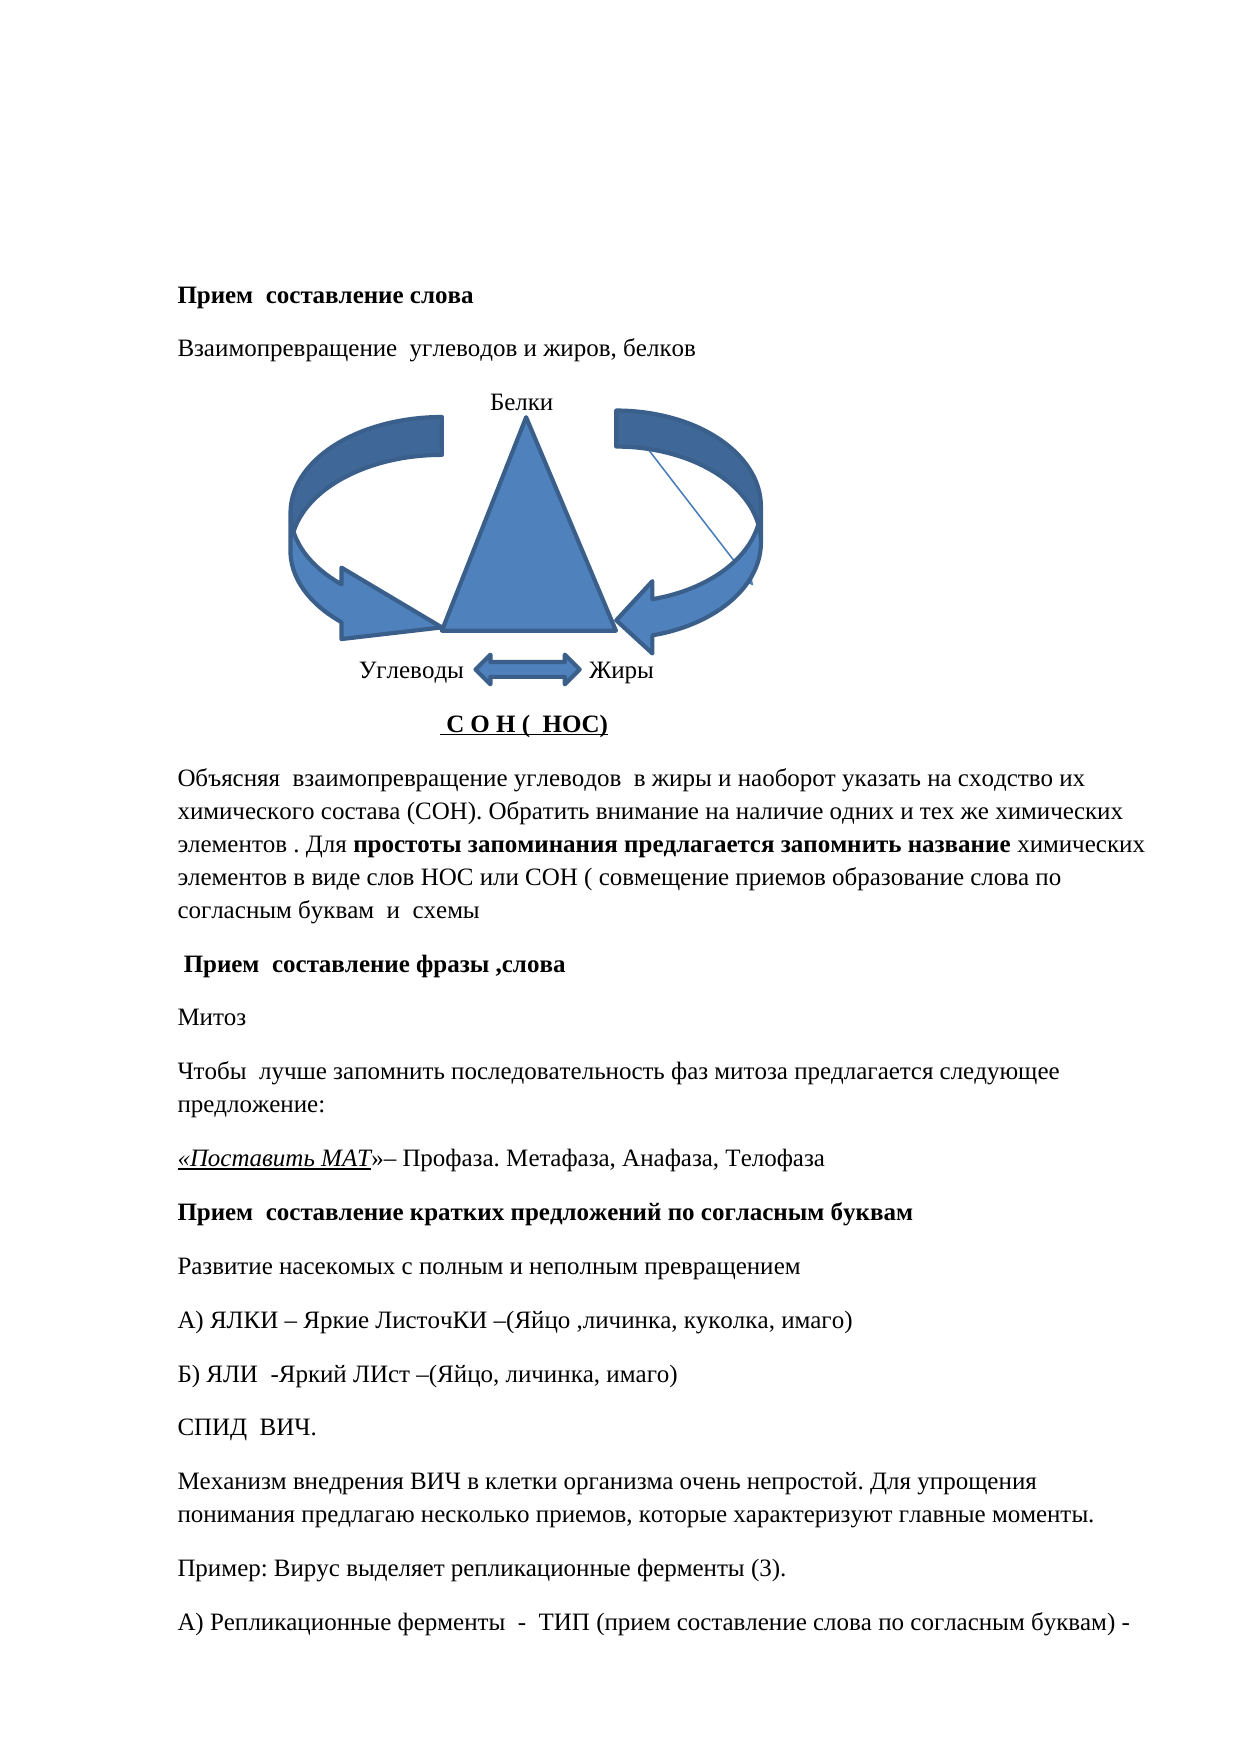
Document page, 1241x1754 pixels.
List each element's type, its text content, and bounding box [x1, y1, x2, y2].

text Б) ЯЛИ -Яркий ЛИст –(Яйцо, личинка, имаго) [177, 1359, 1152, 1387]
text С О Н ( НОС) [177, 709, 1152, 738]
text Прием составление кратких предложений по согласным буквам [177, 1197, 1152, 1226]
text А) ЯЛКИ – Яркие ЛисточКИ –(Яйцо ,личинка, куколка, имаго) [177, 1305, 1152, 1333]
text Взаимопревращение углеводов и жиров, белков [177, 333, 1152, 362]
text Развитие насекомых с полным и неполным превращением [177, 1251, 1152, 1280]
text Объясняя взаимопревращение углеводов в жиры и наоборот указать на сходство их химического состава (СОН). Обратить внимание на наличие одних и тех же химических элементов . Для простоты запоминания предлагается запомнить название химических элементов в виде слов НОС или СОН ( совмещение приемов образование слова по согласным буквам и схемы [177, 763, 1152, 923]
text Белки [177, 387, 1152, 416]
text Прием составление фразы ,слова [177, 949, 1152, 977]
text Механизм внедрения ВИЧ в клетки организма очень непростой. Для упрощения понимания предлагаю несколько приемов, которые характеризуют главные моменты. [177, 1466, 1152, 1528]
text Пример: Вирус выделяет репликационные ферменты (3). [177, 1553, 1152, 1582]
text СПИД ВИЧ. [177, 1412, 1152, 1441]
text Прием составление слова [177, 280, 1152, 308]
text А) Репликационные ферменты - ТИП (прием составление слова по согласным буквам) - [177, 1607, 1152, 1636]
text Митоз [177, 1002, 1152, 1031]
text Чтобы лучше запомнить последовательность фаз митоза предлагается следующее предложение: [177, 1056, 1152, 1118]
text «Поставить МАТ»– Профаза. Метафаза, Анафаза, Телофаза [177, 1143, 1152, 1172]
text Углеводы Жиры [177, 655, 486, 684]
text Углеводы Жиры [570, 655, 1152, 684]
